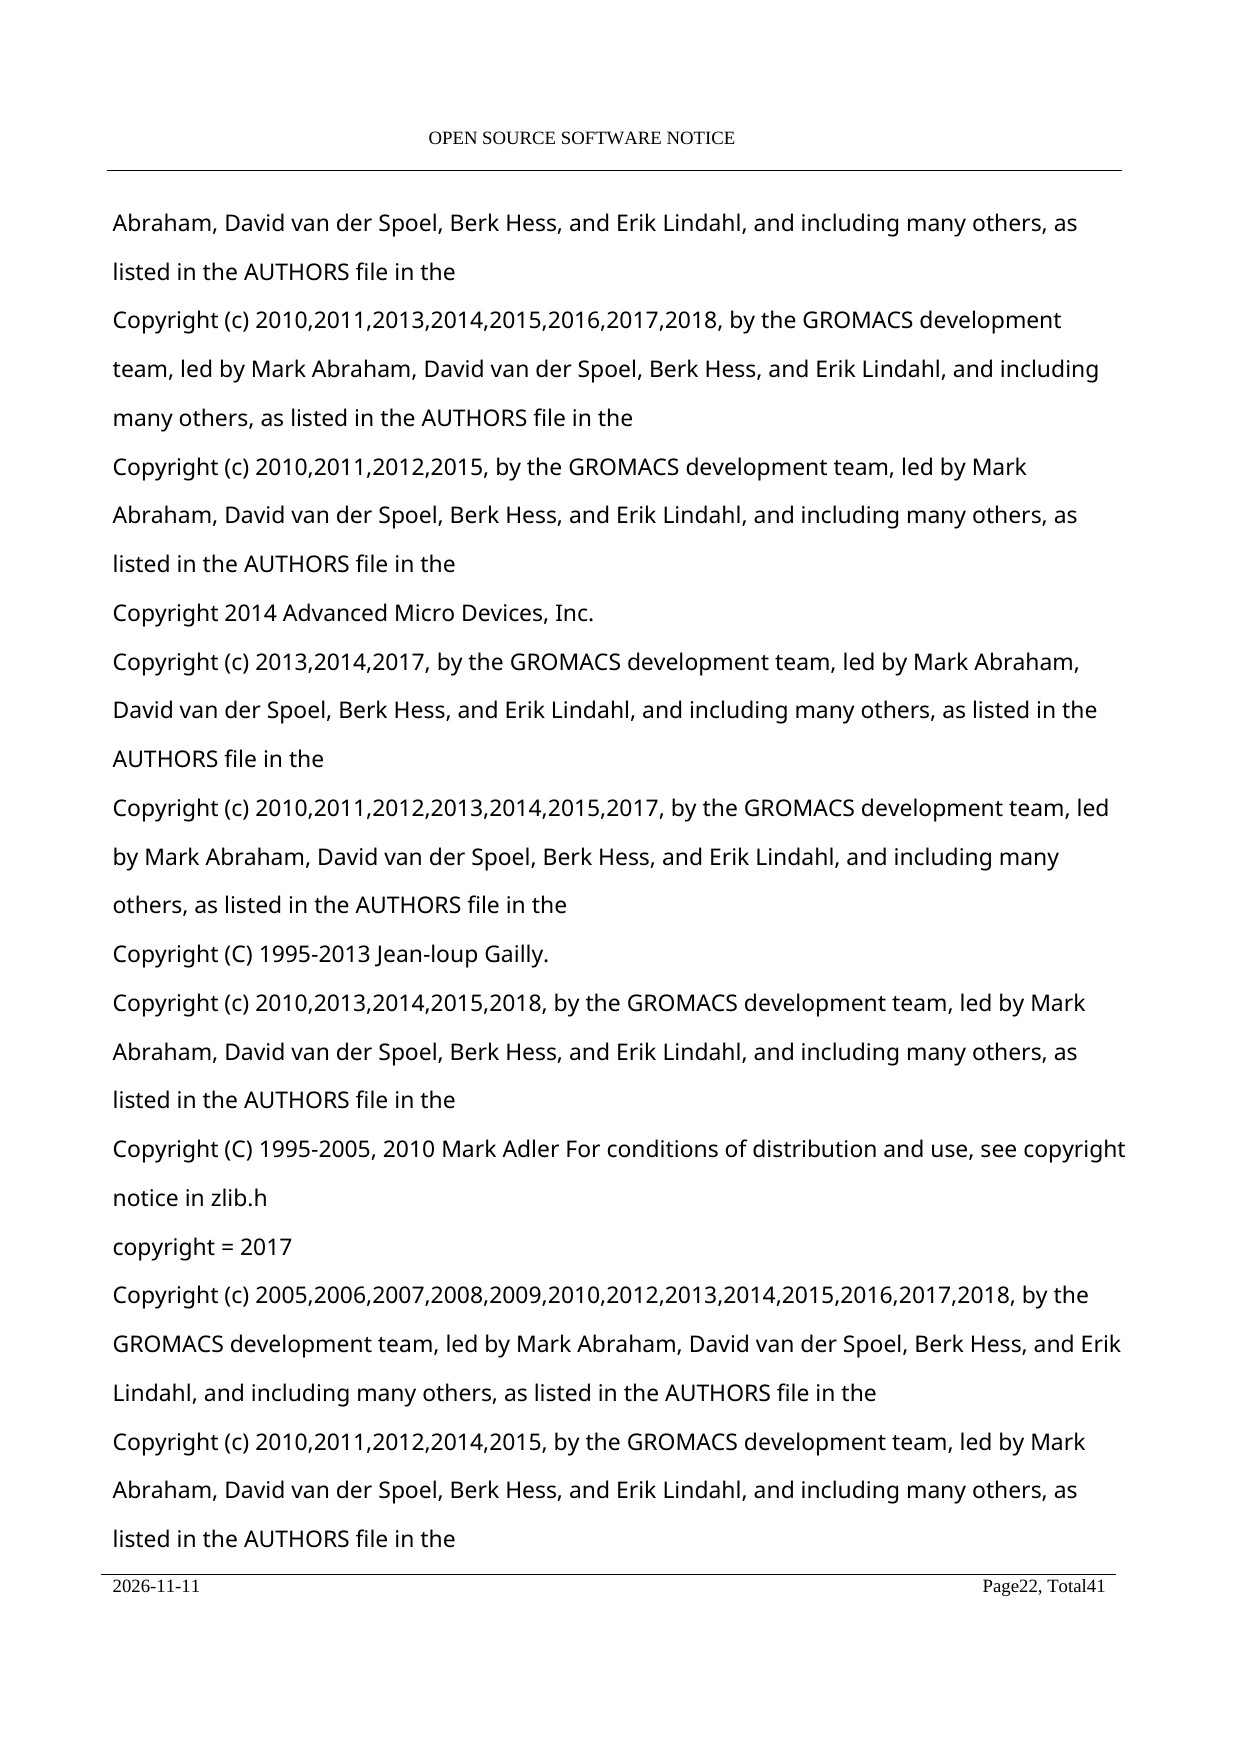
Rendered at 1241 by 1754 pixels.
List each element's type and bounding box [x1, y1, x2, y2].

text [112, 206, 1128, 1555]
